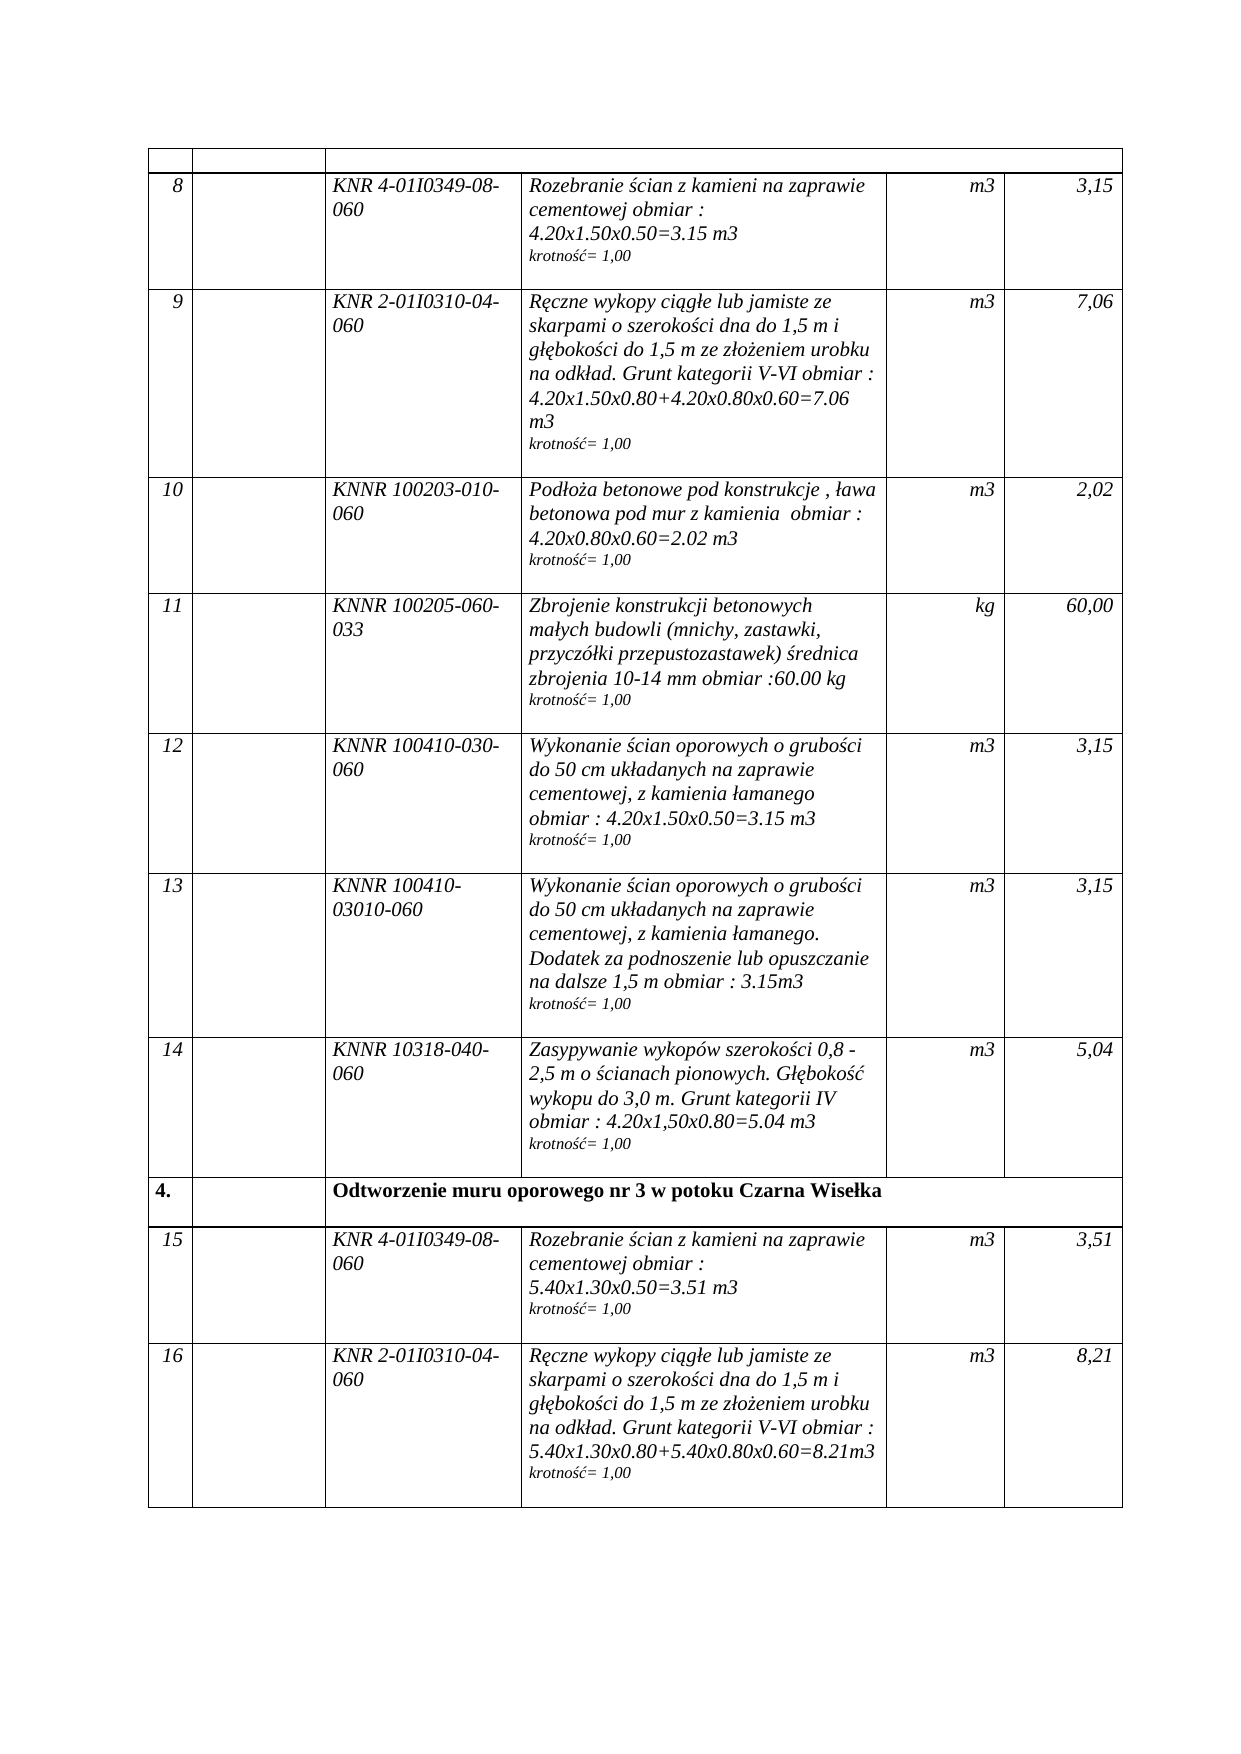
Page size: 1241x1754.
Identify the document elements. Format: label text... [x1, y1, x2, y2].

table_header Rozebranie ścian z kamieni na zaprawie cementowej obmiar : 5.40x1.30x0.50=3.51 m3 krotność= 1,00 [522, 1228, 886, 1342]
table_cell kg [887, 594, 1004, 733]
table_cell 9 [149, 290, 192, 477]
table_cell 11 [149, 594, 192, 733]
table_cell Zbrojenie konstrukcji betonowych małych budowli (mnichy, zastawki, przyczółki przepustozastawek) średnica zbrojenia 10-14 mm obmiar :60.00 kg krotność= 1,00 [522, 594, 886, 733]
table_cell 3,15 [1005, 874, 1122, 1037]
table_cell [193, 734, 325, 873]
table_cell 13 [149, 874, 192, 1037]
table_header KNR 4-01I0349-08-060 [326, 1228, 521, 1342]
table_cell m3 [887, 1038, 1004, 1177]
table_header [193, 174, 325, 289]
table_cell 10 [149, 478, 192, 593]
table_cell [193, 1344, 325, 1506]
table_header 4. [149, 1178, 192, 1226]
table_cell KNR 2-01I0310-04-060 [326, 290, 521, 477]
table_cell KNNR 100205-060-033 [326, 594, 521, 733]
table_cell Ręczne wykopy ciągłe lub jamiste ze skarpami o szerokości dna do 1,5 m i głębokości do 1,5 m ze złożeniem urobku na odkład. Grunt kategorii V-VI obmiar : 5.40x1.30x0.80+5.40x0.80x0.60=8.21m3 krotność= 1,00 [522, 1344, 886, 1506]
table_cell m3 [887, 734, 1004, 873]
table_cell Wykonanie ścian oporowych o grubości do 50 cm układanych na zaprawie cementowej, z kamienia łamanego. Dodatek za podnoszenie lub opuszczanie na dalsze 1,5 m obmiar : 3.15m3 krotność= 1,00 [522, 874, 886, 1037]
table_header 3,15 [1005, 174, 1122, 289]
table_cell Podłoża betonowe pod konstrukcje , ława betonowa pod mur z kamienia obmiar : 4.20x0.80x0.60=2.02 m3 krotność= 1,00 [522, 478, 886, 593]
table_cell KNNR 10318-040-060 [326, 1038, 521, 1177]
table_cell m3 [887, 1344, 1004, 1506]
table_header [193, 1228, 325, 1342]
table_cell KNNR 100410-03010-060 [326, 874, 521, 1037]
table_cell Ręczne wykopy ciągłe lub jamiste ze skarpami o szerokości dna do 1,5 m i głębokości do 1,5 m ze złożeniem urobku na odkład. Grunt kategorii V-VI obmiar : 4.20x1.50x0.80+4.20x0.80x0.60=7.06 m3 krotność= 1,00 [522, 290, 886, 477]
table_header 8 [149, 174, 192, 289]
table_cell 12 [149, 734, 192, 873]
table_cell [193, 290, 325, 477]
table_header m3 [887, 1228, 1004, 1342]
table_cell KNR 2-01I0310-04-060 [326, 1344, 521, 1506]
table_cell [193, 1038, 325, 1177]
table_cell [193, 874, 325, 1037]
table_cell m3 [887, 874, 1004, 1037]
table_cell [193, 594, 325, 733]
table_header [326, 149, 1122, 172]
table_cell Wykonanie ścian oporowych o grubości do 50 cm układanych na zaprawie cementowej, z kamienia łamanego obmiar : 4.20x1.50x0.50=3.15 m3 krotność= 1,00 [522, 734, 886, 873]
table_cell 7,06 [1005, 290, 1122, 477]
table_cell 8,21 [1005, 1344, 1122, 1506]
table_cell Zasypywanie wykopów szerokości 0,8 - 2,5 m o ścianach pionowych. Głębokość wykopu do 3,0 m. Grunt kategorii IV obmiar : 4.20x1,50x0.80=5.04 m3 krotność= 1,00 [522, 1038, 886, 1177]
table_header 3. [149, 149, 192, 172]
table_cell 60,00 [1005, 594, 1122, 733]
table_cell KNNR 100203-010-060 [326, 478, 521, 593]
table_cell 2,02 [1005, 478, 1122, 593]
table_cell m3 [887, 290, 1004, 477]
table_header [193, 1178, 325, 1226]
table_cell [193, 478, 325, 593]
table_cell 5,04 [1005, 1038, 1122, 1177]
table_cell m3 [887, 478, 1004, 593]
table_cell 14 [149, 1038, 192, 1177]
table_header Rozebranie ścian z kamieni na zaprawie cementowej obmiar : 4.20x1.50x0.50=3.15 m3 krotność= 1,00 [522, 174, 886, 289]
table_header Odtworzenie muru oporowego nr 3 w potoku Czarna Wisełka [326, 1178, 1122, 1226]
table_header m3 [887, 174, 1004, 289]
table_cell 3,15 [1005, 734, 1122, 873]
table_header [193, 149, 325, 172]
table_header 3,51 [1005, 1228, 1122, 1342]
table_cell KNNR 100410-030-060 [326, 734, 521, 873]
table_header 15 [149, 1228, 192, 1342]
table_cell 16 [149, 1344, 192, 1506]
table_header KNR 4-01I0349-08-060 [326, 174, 521, 289]
